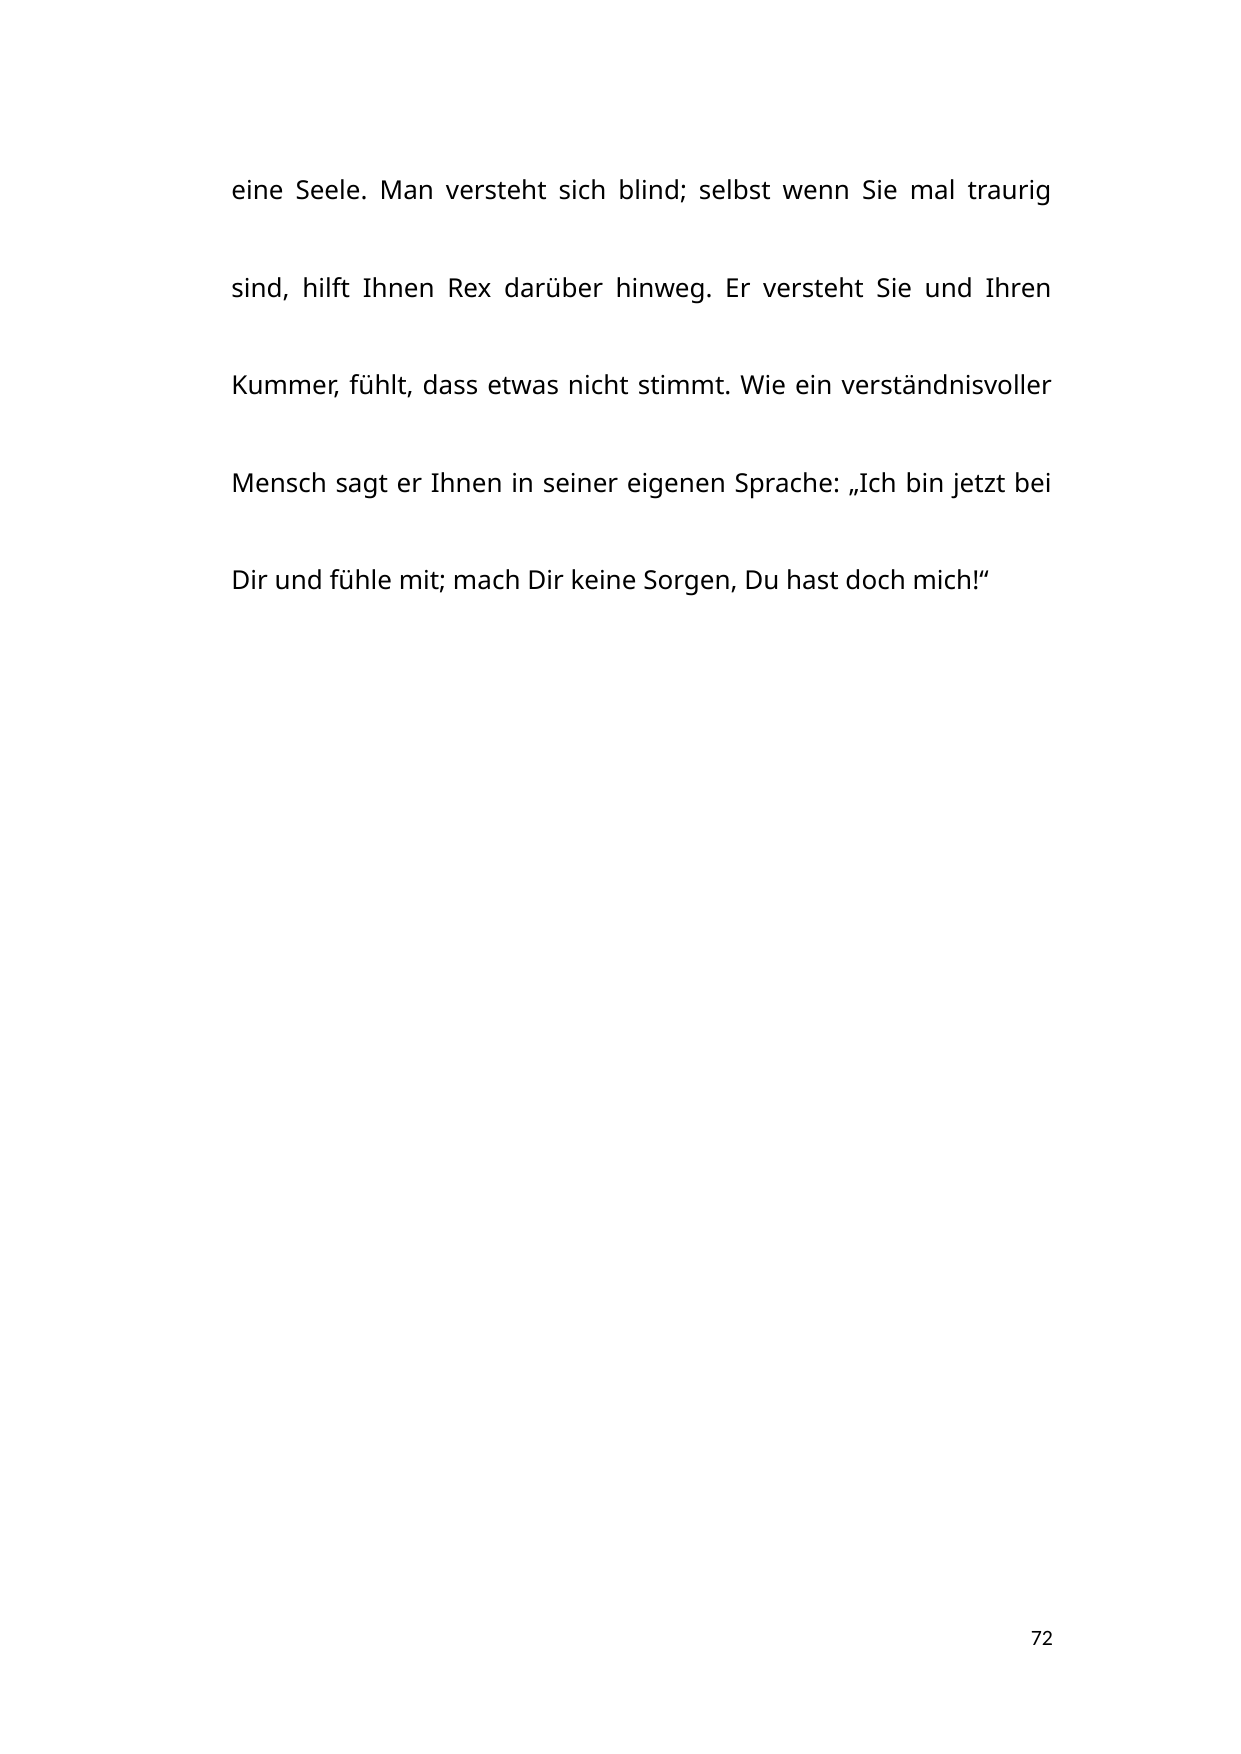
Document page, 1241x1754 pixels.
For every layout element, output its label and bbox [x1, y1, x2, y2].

text [231, 157, 1053, 612]
